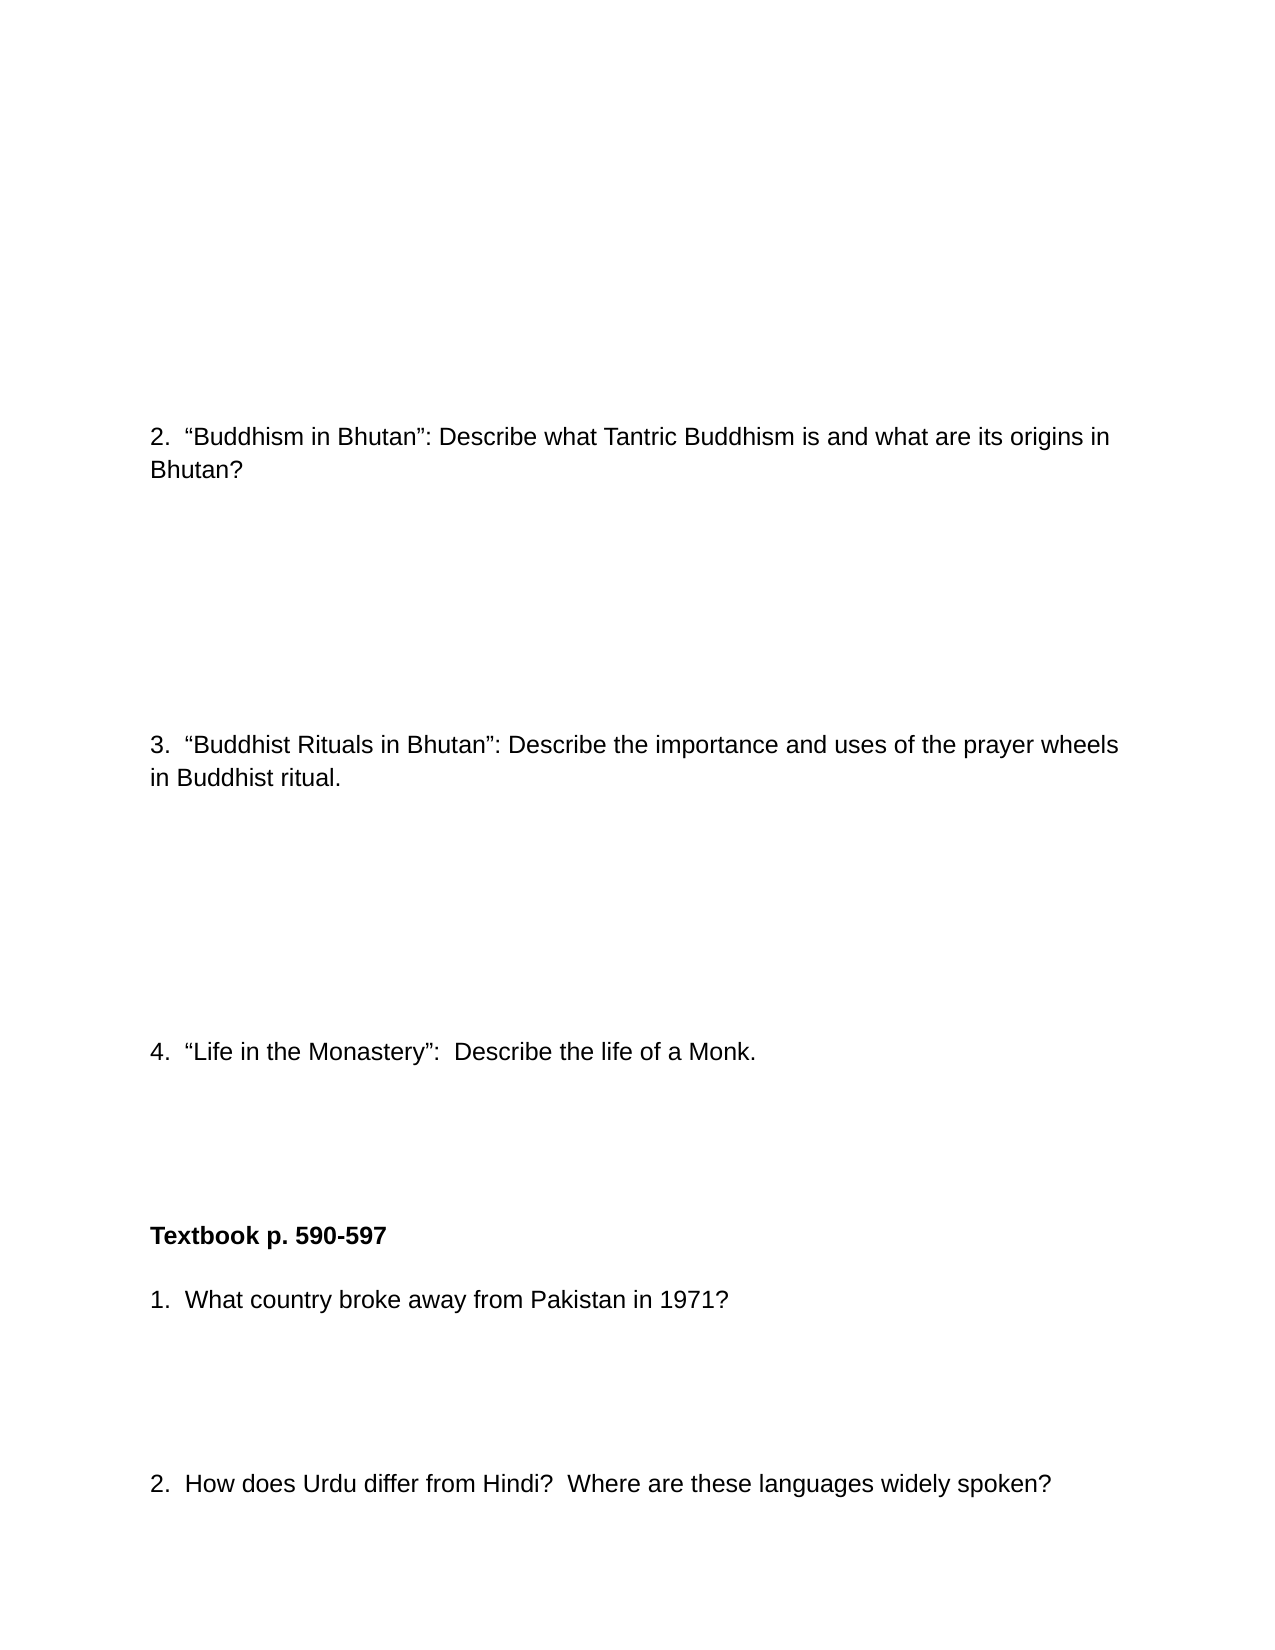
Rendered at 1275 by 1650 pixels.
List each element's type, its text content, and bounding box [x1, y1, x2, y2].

text 3. “Buddhist Rituals in Bhutan”: Describe the importance and uses of the prayer wheels in Buddhist ritual. [150, 729, 1125, 791]
text Textbook p. 590-597 [150, 1221, 1125, 1250]
text 2. How does Urdu differ from Hindi? Where are these languages widely spoken? [150, 1469, 1125, 1497]
text 4. “Life in the Monastery”: Describe the life of a Monk. [150, 1037, 1125, 1066]
text 2. “Buddhism in Bhutan”: Describe what Tantric Buddhism is and what are its origins in Bhutan? [150, 422, 1125, 484]
text 1. What country broke away from Pakistan in 1971? [150, 1284, 1125, 1313]
